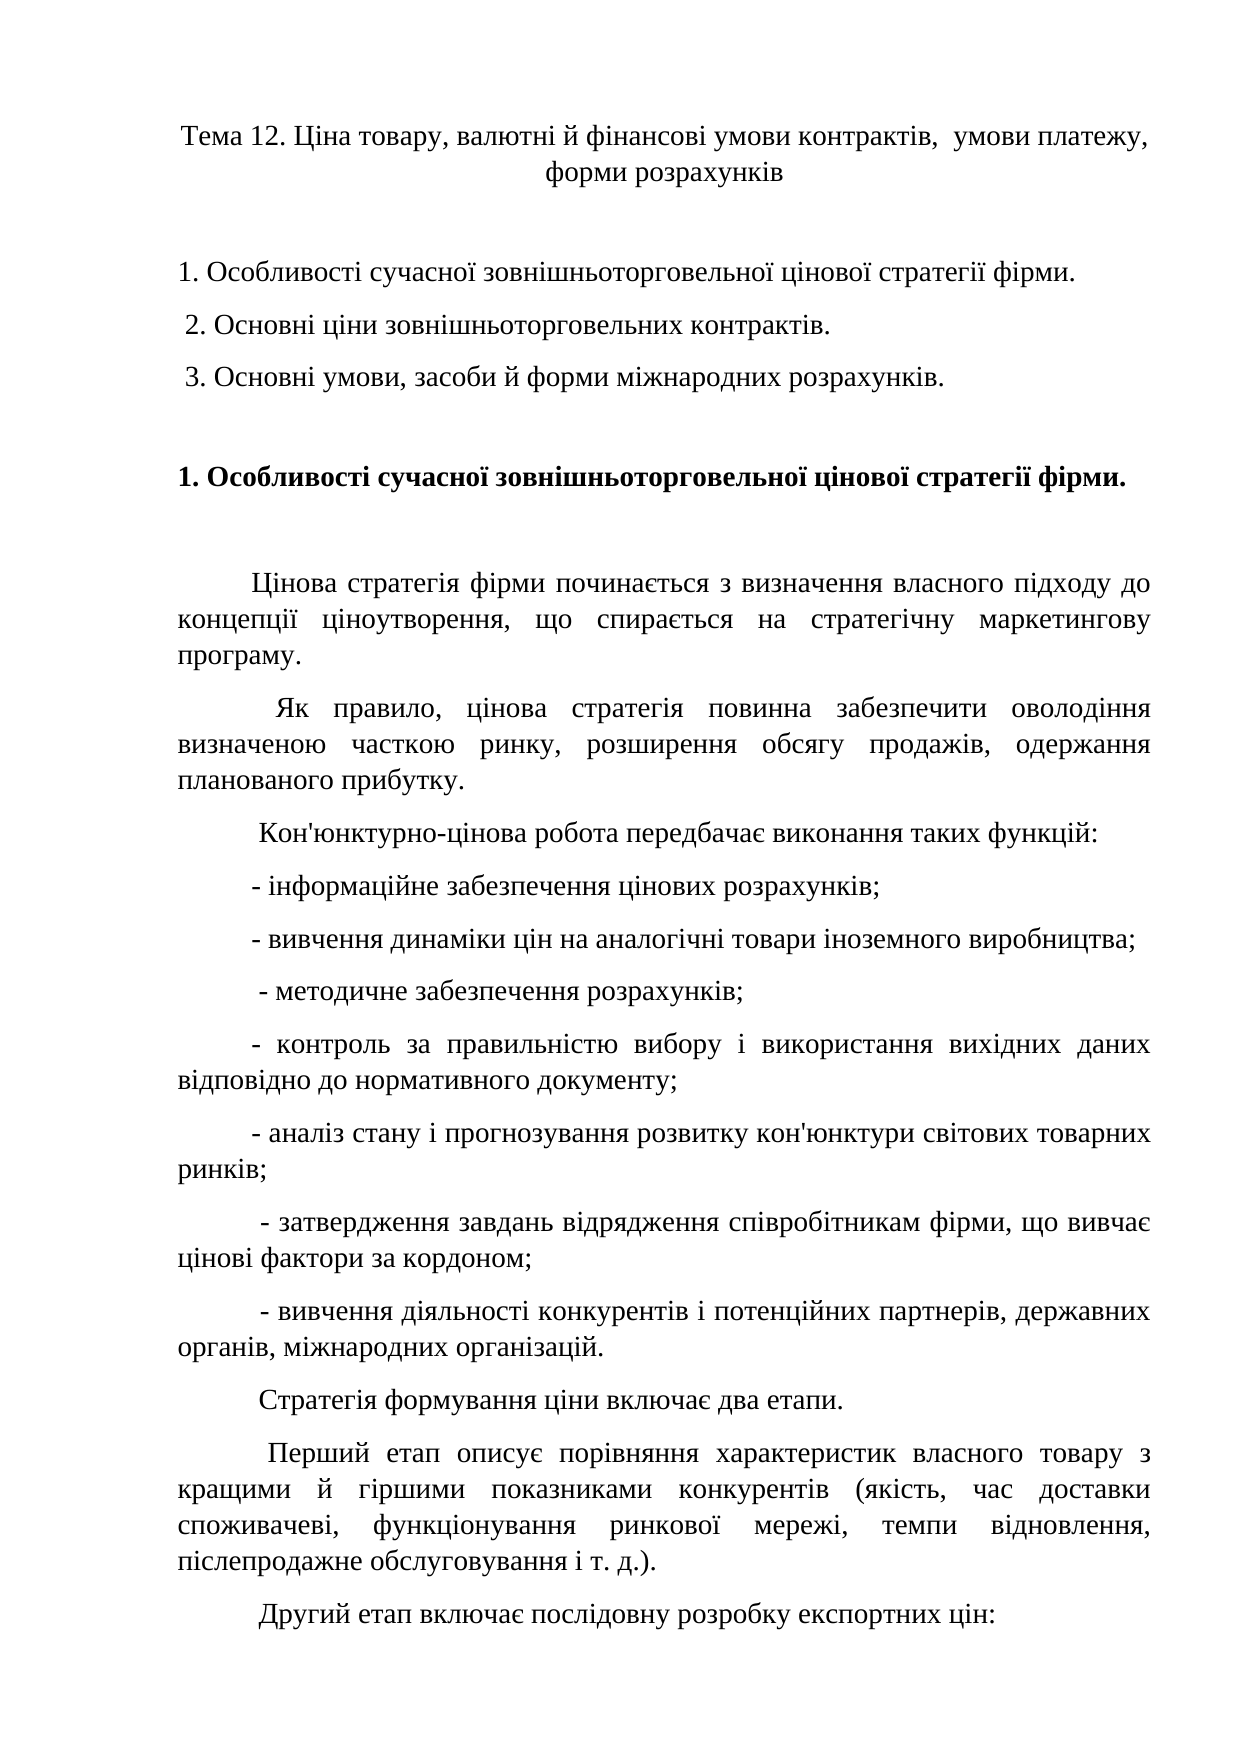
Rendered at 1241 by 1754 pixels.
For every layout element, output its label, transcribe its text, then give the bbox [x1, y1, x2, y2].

text 2. Основні ціни зовнішньоторговельних контрактів. [177, 307, 1152, 340]
text Тема 12. Ціна товару, валютні й фінансові умови контрактів, умови платежу, форми розрахунків [177, 118, 1152, 188]
text Кон'юнктурно-цінова робота передбачає виконання таких функцій: [177, 815, 1152, 849]
text Другий етап включає послідовну розробку експортних цін: [177, 1596, 1152, 1630]
text - методичне забезпечення розрахунків; [177, 973, 1152, 1007]
text 1. Особливості сучасної зовнішньоторговельної цінової стратегії фірми. [177, 459, 1152, 493]
text - вивчення діяльності конкурентів і потенційних партнерів, державних органів, міжнародних організацій. [177, 1293, 1152, 1363]
text Як правило, цінова стратегія повинна забезпечити оволодіння визначеною часткою ринку, розширення обсягу продажів, одержання планованого прибутку. [177, 690, 1152, 796]
text - затвердження завдань відрядження співробітникам фірми, що вивчає цінові фактори за кордоном; [177, 1204, 1152, 1274]
text 1. Особливості сучасної зовнішньоторговельної цінової стратегії фірми. [177, 254, 1152, 287]
text - вивчення динаміки цін на аналогічні товари іноземного виробництва; [177, 921, 1152, 954]
text Перший етап описує порівняння характеристик власного товару з кращими й гіршими показниками конкурентів (якість, час доставки споживачеві, функціонування ринкової мережі, темпи відновлення, післепродажне обслуговування і т. д.). [177, 1435, 1152, 1577]
text - інформаційне забезпечення цінових розрахунків; [177, 868, 1152, 901]
text Цінова стратегія фірми починається з визначення власного підходу до концепції ціноутворення, що спирається на стратегічну маркетингову програму. [177, 565, 1152, 671]
text 3. Основні умови, засоби й форми міжнародних розрахунків. [177, 359, 1152, 393]
text - аналіз стану і прогнозування розвитку кон'юнктури світових товарних ринків; [177, 1115, 1152, 1185]
text Стратегія формування ціни включає два етапи. [177, 1382, 1152, 1416]
text - контроль за правильністю вибору і використання вихідних даних відповідно до нормативного документу; [177, 1026, 1152, 1096]
